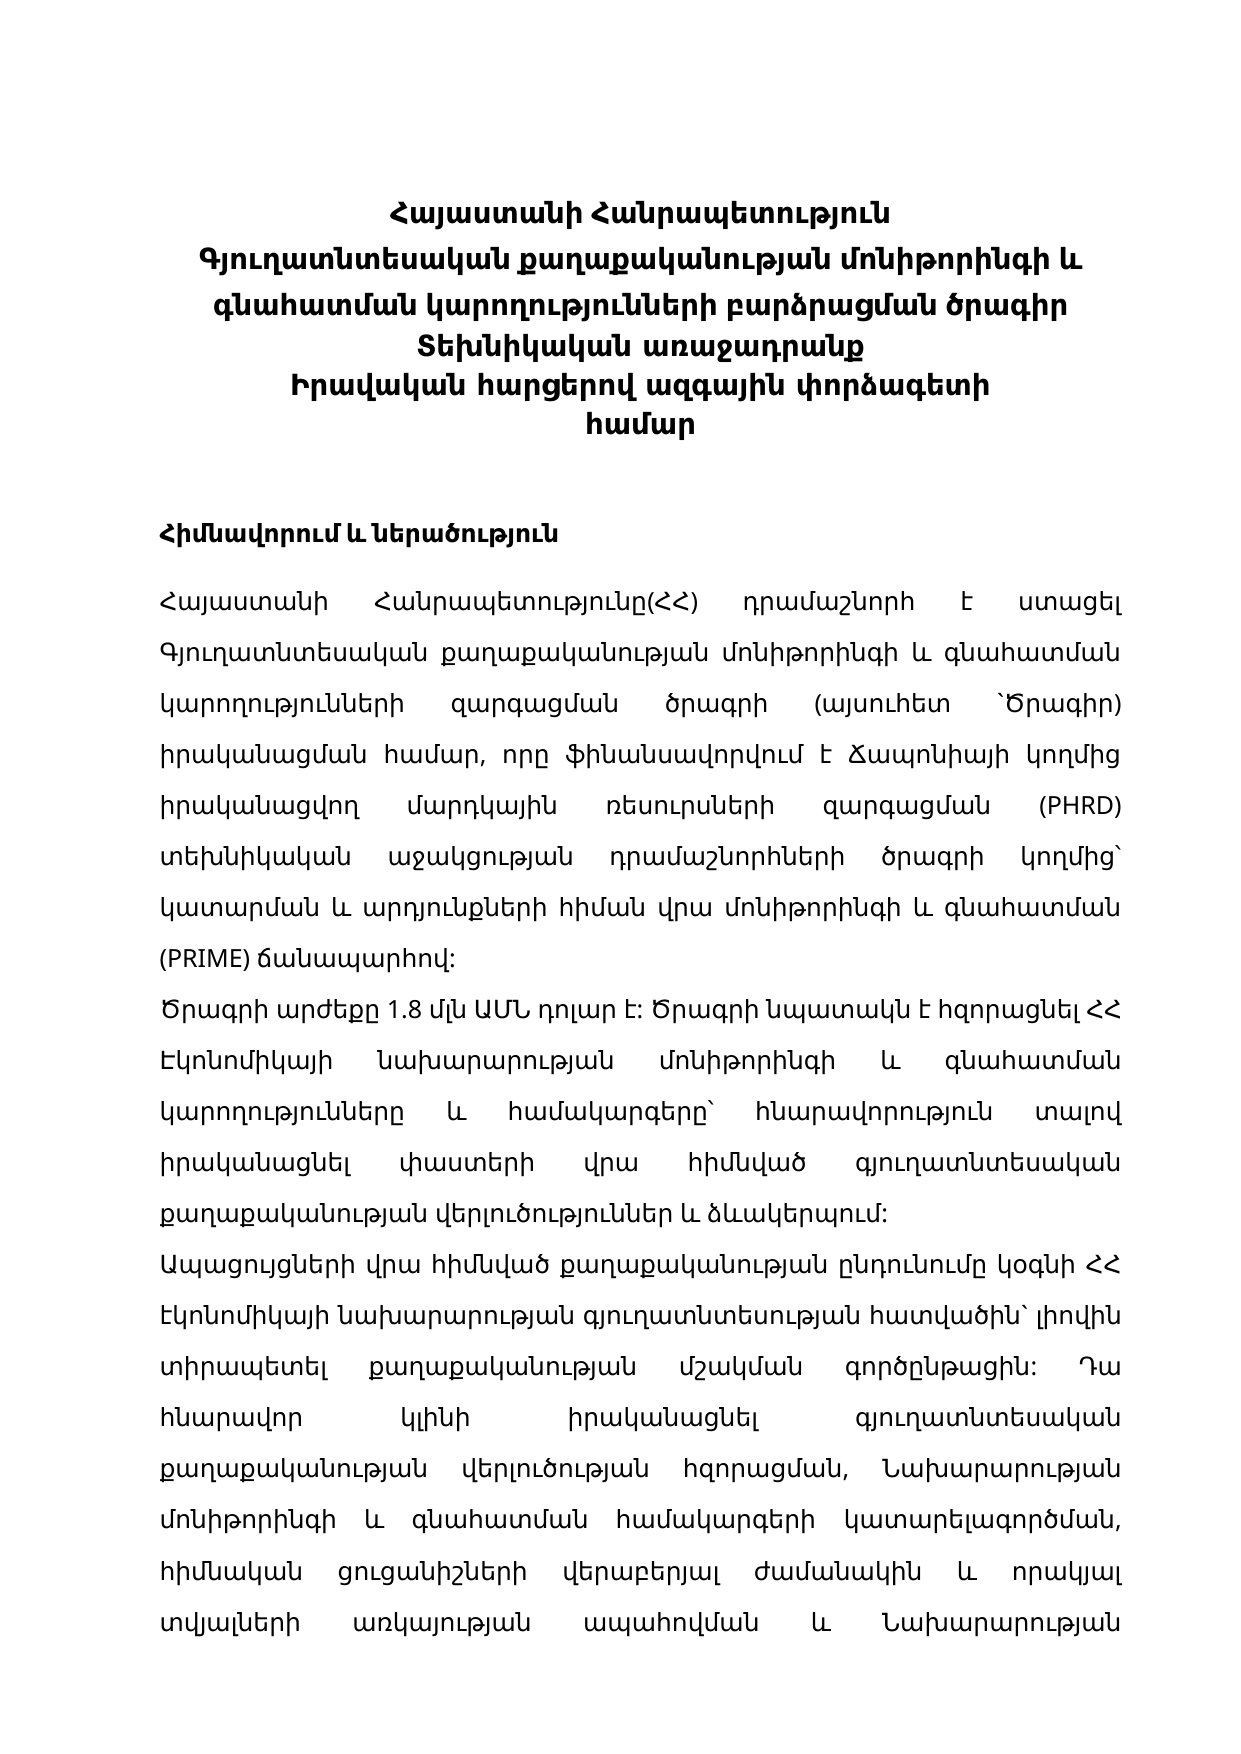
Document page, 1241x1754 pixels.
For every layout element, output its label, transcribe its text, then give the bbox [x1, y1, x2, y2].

text Գյուղատնտեսական քաղաքականության մոնիթորինգի և գնահատման կարողությունների բարձրացման ծրագիր [159, 238, 1122, 323]
text Տեխնիկական առաջադրանք [159, 329, 1122, 363]
text Իրավական հարցերով ազգային փորձագետի [159, 368, 1122, 402]
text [159, 1247, 1122, 1638]
text Ծրագրի արժեքը 1.8 մլն ԱՄՆ դոլար է: Ծրագրի նպատակն է հզորացնել ՀՀ Էկոնոմիկայի նախարարության մոնիթորինգի և գնահատման կարողությունները և համակարգերը՝ հնարավորություն տալով իրականացնել փաստերի վրա հիմնված գյուղատնտեսական քաղաքականության վերլուծություններ և ձևակերպում: [159, 992, 1122, 1230]
text Հայաստանի Հանրապետություն [159, 192, 1122, 232]
text Հայաստանի Հանրապետությունը(ՀՀ) դրամաշնորհ է ստացել Գյուղատնտեսական քաղաքականության մոնիթորինգի և գնահատման կարողությունների զարգացման ծրագրի (այսուհետ `Ծրագիր) իրականացման համար, որը ֆինանսավորվում է Ճապոնիայի կողմից իրականացվող մարդկային ռեսուրսների զարգացման (PHRD) տեխնիկական աջակցության դրամաշնորհների ծրագրի կողմից՝ կատարման և արդյունքների հիման վրա մոնիթորինգի և գնահատման (PRIME) ճանապարհով: [159, 583, 1122, 975]
text համար [159, 407, 1122, 441]
text Հիմնավորում և ներածություն [159, 515, 1122, 549]
